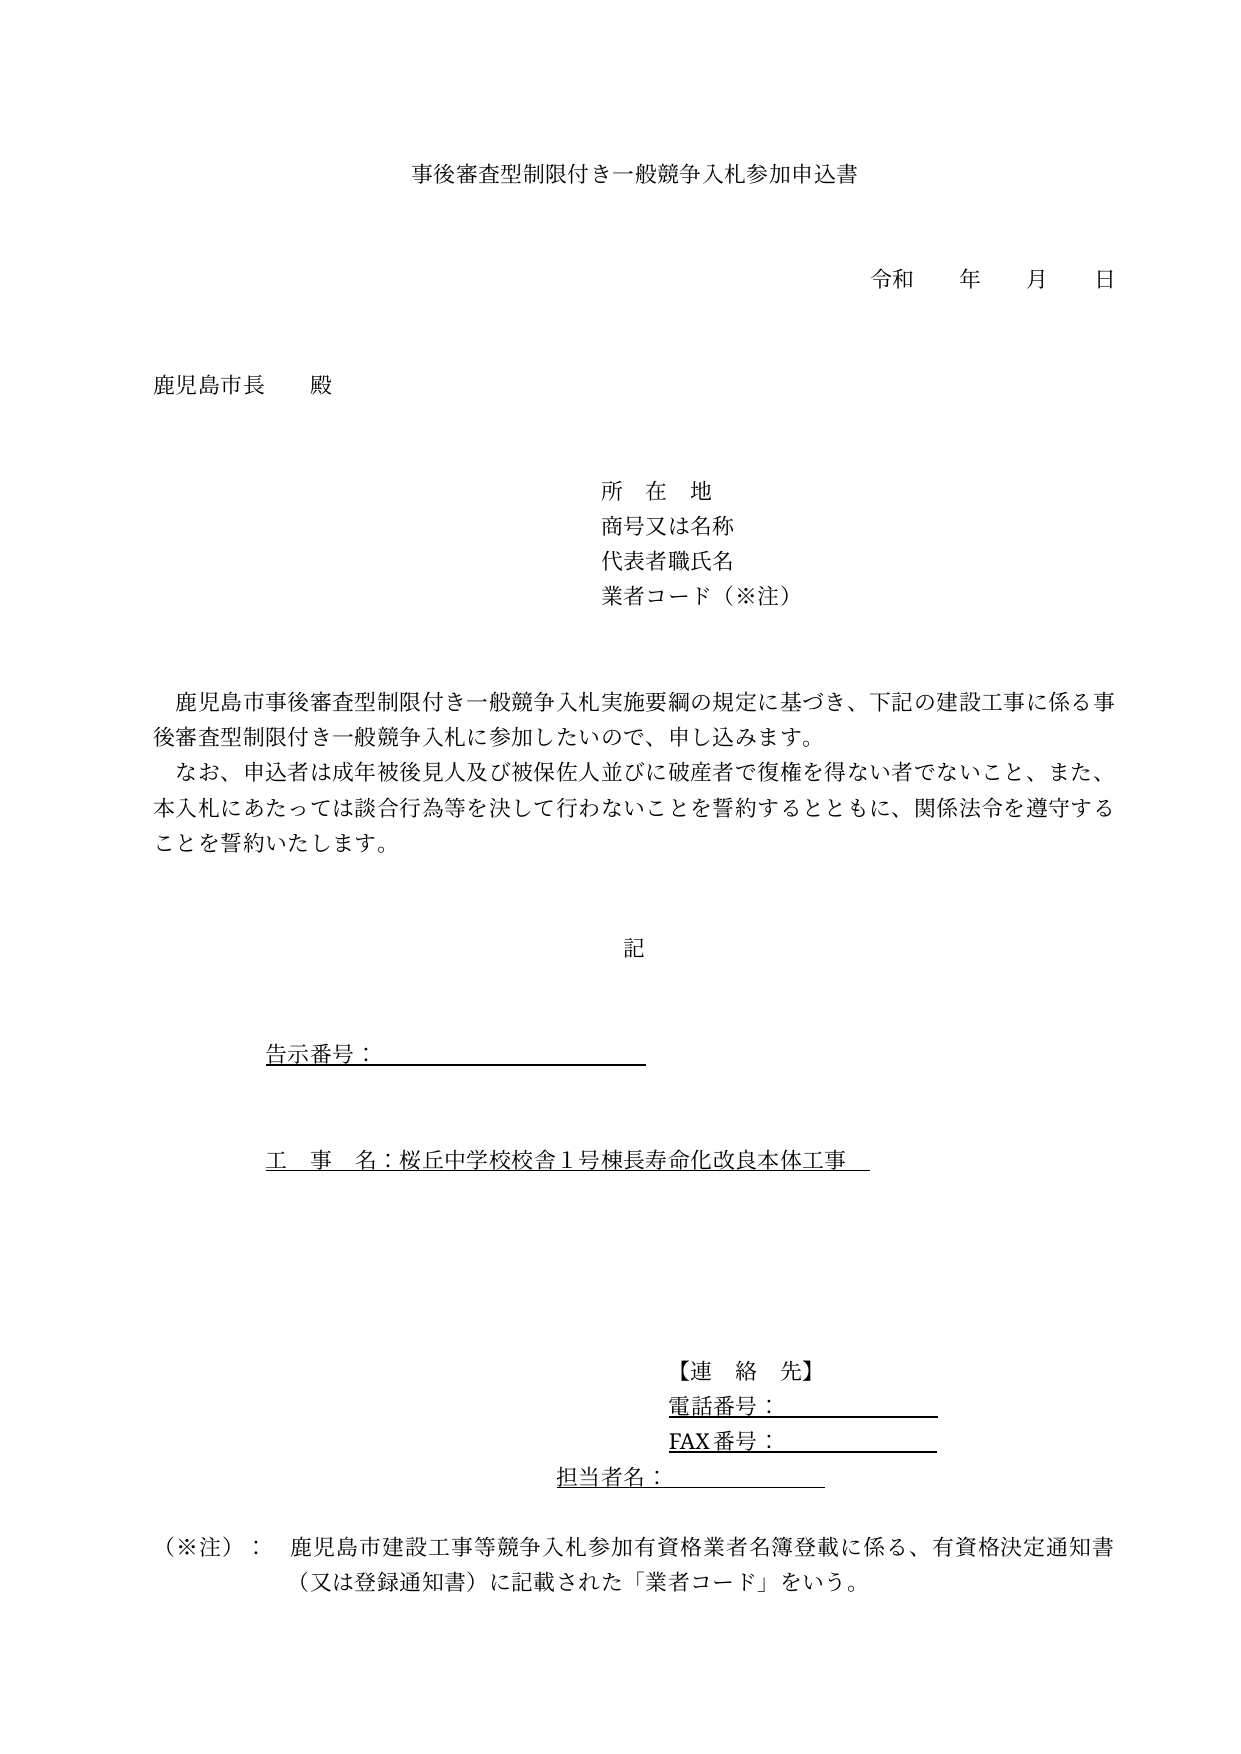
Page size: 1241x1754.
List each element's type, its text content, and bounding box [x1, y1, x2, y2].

text 鹿児島市長 殿 [153, 366, 1116, 402]
text 業者コード（※注） [153, 578, 1116, 613]
text 告示番号： [153, 1035, 1116, 1071]
text （※注）： 鹿児島市建設工事等競争入札参加有資格業者名簿登載に係る、有資格決定通知書（又は登録通知書）に記載された「業者コード」をいう。 [153, 1528, 1116, 1599]
text なお、申込者は成年被後見人及び被保佐人並びに破産者で復権を得ない者でないこと、また、本入札にあたっては談合行為等を決して行わないことを誓約するとともに、関係法令を遵守することを誓約いたします。 [153, 754, 1116, 859]
text 商号又は名称 [153, 507, 1116, 542]
text FAX番号： [153, 1423, 1116, 1458]
text 【連 絡 先】 [153, 1352, 1116, 1387]
text 所 在 地 [153, 472, 1116, 507]
text 担当者名： [153, 1458, 1116, 1493]
text 令和 年 月 日 [153, 261, 1116, 296]
text 代表者職氏名 [153, 542, 1116, 578]
text 記 [153, 930, 1116, 965]
text 工 事 名：桜丘中学校校舎１号棟長寿命化改良本体工事 [153, 1141, 1116, 1176]
text 鹿児島市事後審査型制限付き一般競争入札実施要綱の規定に基づき、下記の建設工事に係る事後審査型制限付き一般競争入札に参加したいので、申し込みます。 [153, 683, 1116, 754]
text 事後審査型制限付き一般競争入札参加申込書 [153, 155, 1116, 190]
text 電話番号： [153, 1387, 1116, 1423]
